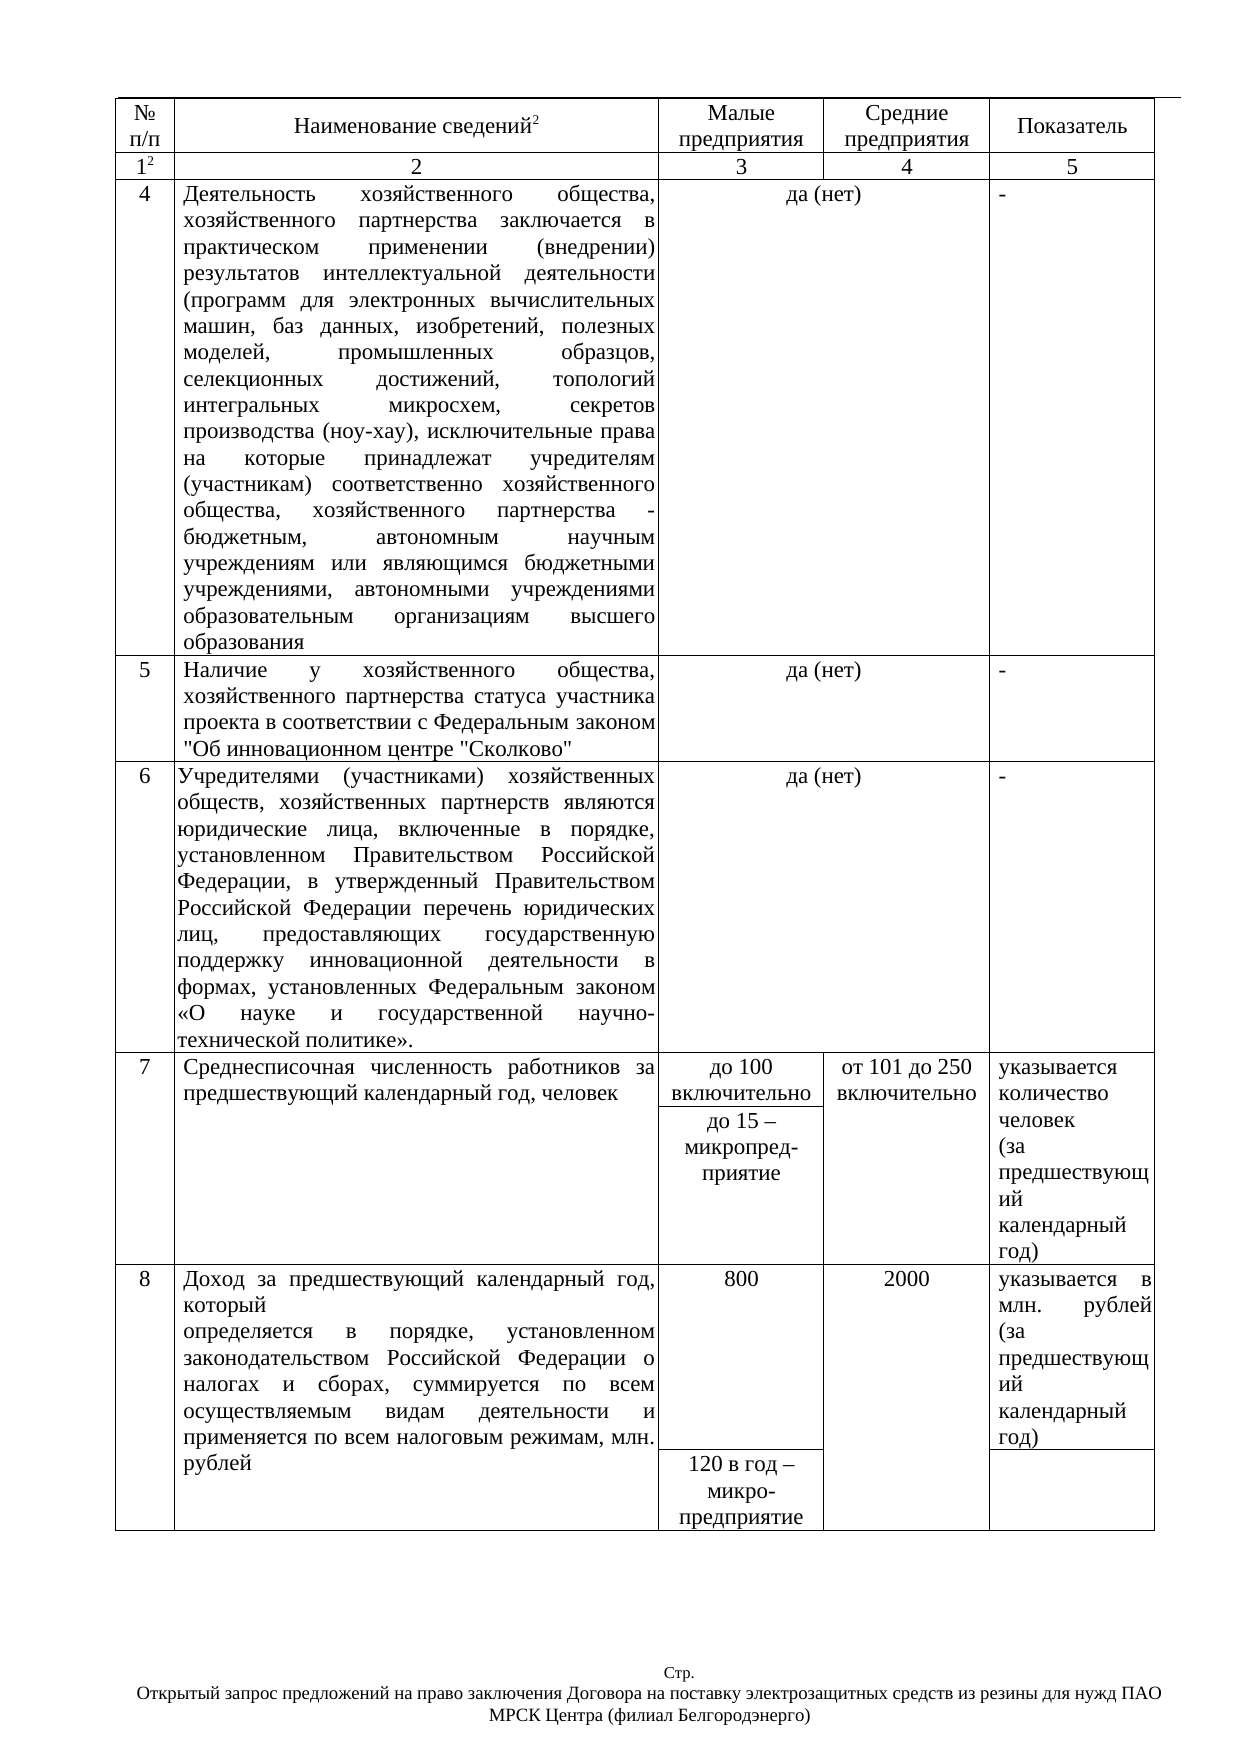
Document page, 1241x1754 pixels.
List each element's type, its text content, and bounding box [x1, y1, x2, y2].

table_cell до 15 – микропредприятие [659, 1107, 823, 1264]
table_cell указывается в млн. рублей (за предшествующий календарный год) [990, 1265, 1154, 1449]
table_cell 5 [116, 656, 174, 761]
table_cell указывается количество человек (за предшествующий календарный год) [990, 1053, 1154, 1264]
table_cell 2 [175, 153, 658, 179]
table_cell 6 [116, 762, 174, 1052]
table_header № п/п [116, 99, 174, 152]
table_cell 5 [990, 153, 1154, 179]
table_cell - [990, 656, 1154, 761]
table_cell 8 [116, 1265, 174, 1529]
table_cell - [990, 762, 1154, 1052]
table_cell [990, 1450, 1154, 1529]
table_cell Учредителями (участниками) хозяйственных обществ, хозяйственных партнерств являются юридические лица, включенные в порядке, установленном Правительством Российской Федерации, в утвержденный Правительством Российской Федерации перечень юридических лиц, предоставляющих государственную поддержку инновационной деятельности в формах, установленных Федеральным законом «О науке и государственной научно-технической политике». [175, 762, 658, 1052]
table_cell Среднесписочная численность работников за предшествующий календарный год, человек [175, 1053, 658, 1264]
table_cell 800 [659, 1265, 823, 1449]
table_cell до 100 включительно [659, 1053, 823, 1106]
table_cell 2000 [824, 1265, 989, 1529]
table_cell - [990, 180, 1154, 654]
table_cell Доход за предшествующий календарный год, который определяется в порядке, установленном законодательством Российской Федерации о налогах и сборах, суммируется по всем осуществляемым видам деятельности и применяется по всем налоговым режимам, млн. рублей [175, 1265, 658, 1529]
table_cell от 101 до 250 включительно [824, 1053, 989, 1264]
table_header Наименование сведений2 [175, 99, 658, 152]
table_cell да (нет) [659, 762, 989, 1052]
table_cell 120 в год – микропредприятие [659, 1450, 823, 1529]
table_cell да (нет) [659, 180, 989, 654]
table_cell 4 [824, 153, 989, 179]
table_header Показатель [990, 99, 1154, 152]
table_cell 3 [659, 153, 823, 179]
table_cell Деятельность хозяйственного общества, хозяйственного партнерства заключается в практическом применении (внедрении) результатов интеллектуальной деятельности (программ для электронных вычислительных машин, баз данных, изобретений, полезных моделей, промышленных образцов, селекционных достижений, топологий интегральных микросхем, секретов производства (ноу-хау), исключительные права на которые принадлежат учредителям (участникам) соответственно хозяйственного общества, хозяйственного партнерства - бюджетным, автономным научным учреждениям или являющимся бюджетными учреждениями, автономными учреждениями образовательным организациям высшего образования [175, 180, 658, 654]
table_cell 12 [116, 153, 174, 179]
table_cell да (нет) [659, 656, 989, 761]
table_header Малые предприятия [659, 99, 823, 152]
table_cell 4 [116, 180, 174, 654]
table_header Средние предприятия [824, 99, 989, 152]
table_cell Наличие у хозяйственного общества, хозяйственного партнерства статуса участника проекта в соответствии с Федеральным законом "Об инновационном центре "Сколково" [175, 656, 658, 761]
table_cell 7 [116, 1053, 174, 1264]
